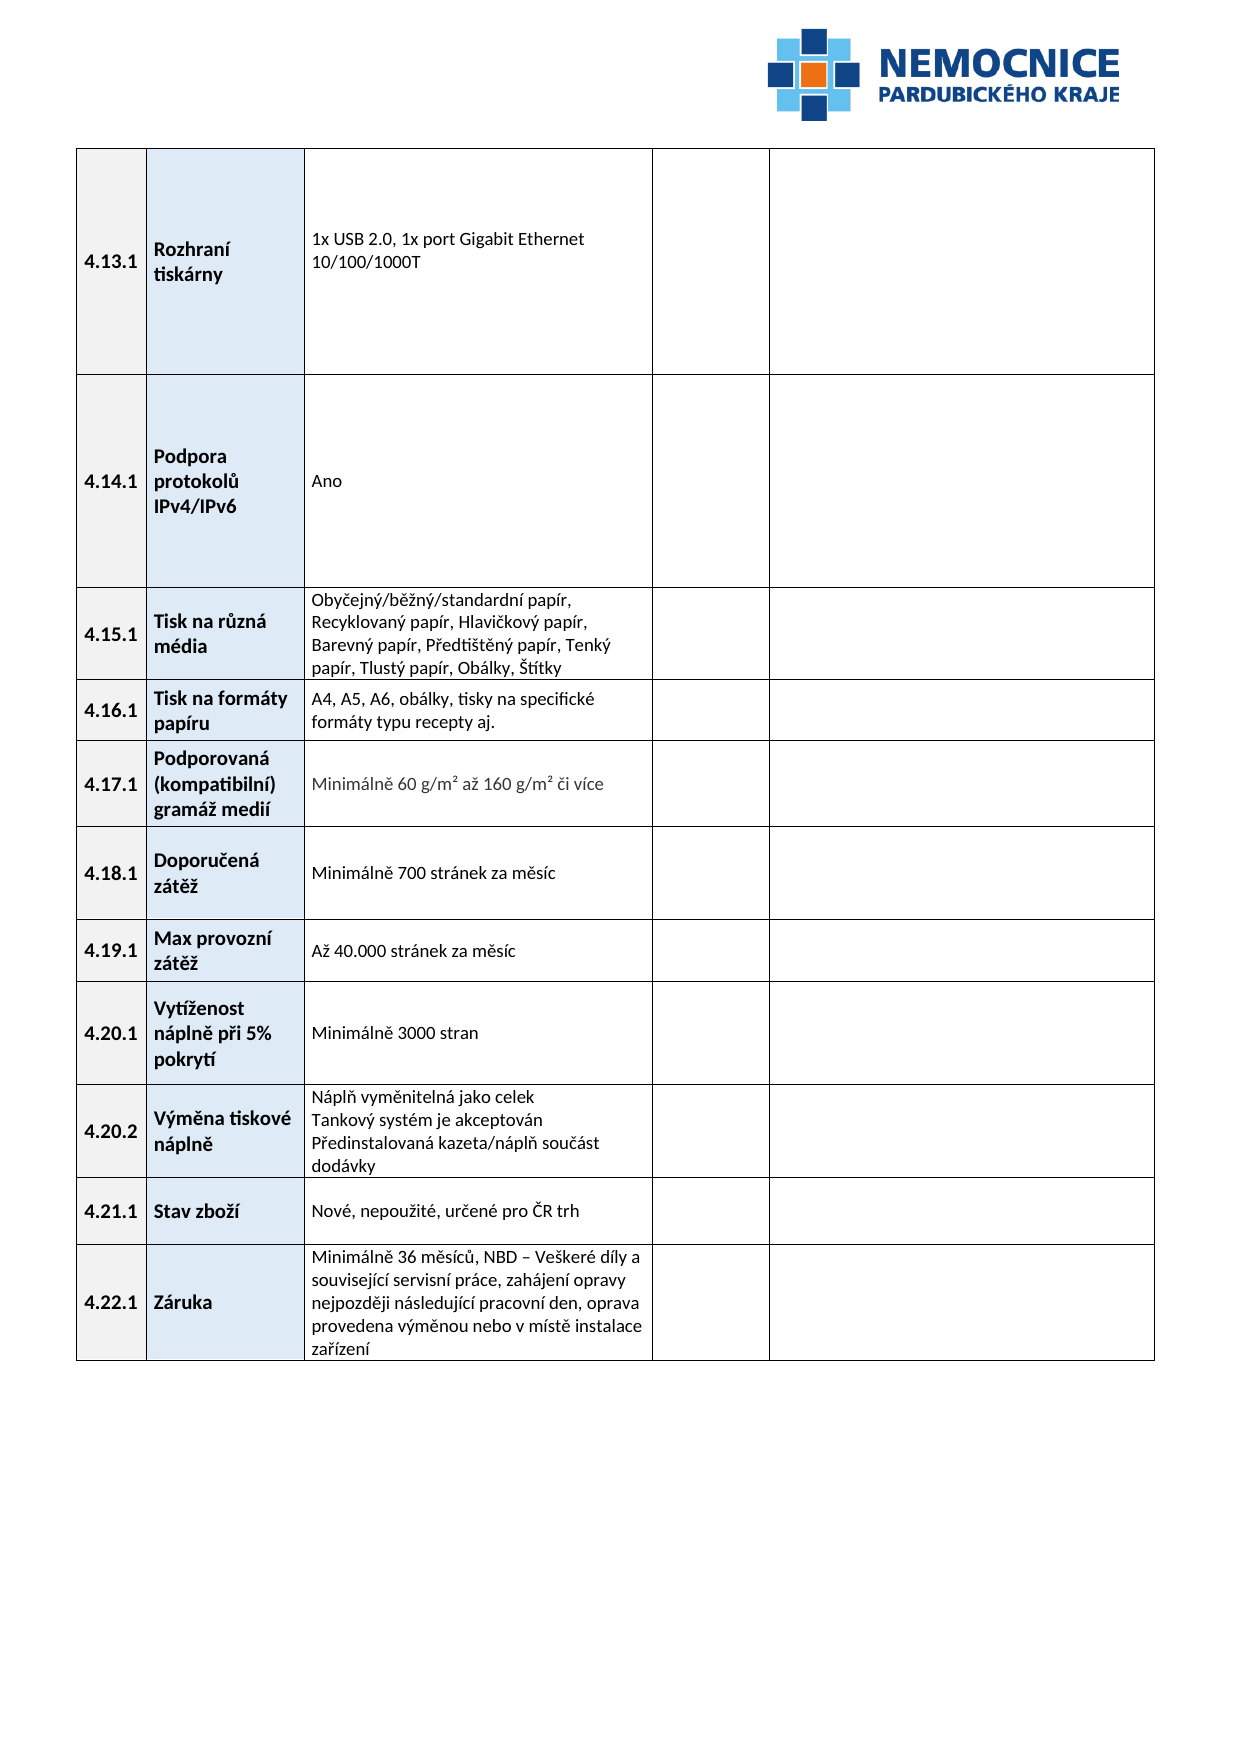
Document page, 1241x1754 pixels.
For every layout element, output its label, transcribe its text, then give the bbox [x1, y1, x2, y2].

table_cell 4.20.1 [77, 982, 146, 1084]
table_cell Rozhraní tiskárny [147, 149, 304, 374]
table_cell 1x USB 2.0, 1x port Gigabit Ethernet 10/100/1000T [305, 149, 652, 374]
table_cell 4.14.1 [77, 375, 146, 587]
table_cell Minimálně 60 g/m² až 160 g/m² či více [305, 741, 652, 826]
table_cell 4.18.1 [77, 827, 146, 918]
table_cell 4.15.1 [77, 588, 146, 679]
table_cell [653, 982, 769, 1084]
picture [766, 27, 1119, 122]
table_cell [653, 588, 769, 679]
table_cell [770, 1085, 1154, 1177]
table_cell Max provozní zátěž [147, 920, 304, 981]
table_cell [770, 375, 1154, 587]
table_cell [653, 1085, 769, 1177]
table_cell Záruka [147, 1245, 304, 1359]
table_cell Minimálně 3000 stran [305, 982, 652, 1084]
table_cell [653, 920, 769, 981]
table_cell [653, 1245, 769, 1359]
table_cell [653, 149, 769, 374]
table_cell Až 40.000 stránek za měsíc [305, 920, 652, 981]
table_cell 4.13.1 [77, 149, 146, 374]
table_cell Podporovaná (kompatibilní) gramáž medií [147, 741, 304, 826]
table_cell 4.22.1 [77, 1245, 146, 1359]
table_cell [770, 1245, 1154, 1359]
table_cell [770, 920, 1154, 981]
table_cell [770, 982, 1154, 1084]
table_cell [770, 588, 1154, 679]
table_cell [653, 1178, 769, 1244]
table_cell [653, 680, 769, 740]
table_cell Stav zboží [147, 1178, 304, 1244]
table_cell 4.17.1 [77, 741, 146, 826]
table_cell Minimálně 700 stránek za měsíc [305, 827, 652, 918]
table_cell 4.21.1 [77, 1178, 146, 1244]
table_cell [770, 741, 1154, 826]
table_cell A4, A5, A6, obálky, tisky na specifické formáty typu recepty aj. [305, 680, 652, 740]
table_cell Tisk na formáty papíru [147, 680, 304, 740]
table_cell [770, 827, 1154, 918]
table_cell Vytíženost náplně při 5% pokrytí [147, 982, 304, 1084]
table_cell [653, 375, 769, 587]
table_cell [770, 1178, 1154, 1244]
table_cell 4.20.2 [77, 1085, 146, 1177]
table_cell 4.19.1 [77, 920, 146, 981]
table_cell 4.16.1 [77, 680, 146, 740]
table_cell Obyčejný/běžný/standardní papír, Recyklovaný papír, Hlavičkový papír, Barevný papír, Předtištěný papír, Tenký papír, Tlustý papír, Obálky, Štítky [305, 588, 652, 679]
table_cell [770, 149, 1154, 374]
table_cell Podpora protokolů IPv4/IPv6 [147, 375, 304, 587]
table_cell Nové, nepoužité, určené pro ČR trh [305, 1178, 652, 1244]
table_cell Doporučená zátěž [147, 827, 304, 918]
table_cell [653, 827, 769, 918]
table_cell [770, 680, 1154, 740]
table_cell Ano [305, 375, 652, 587]
table_cell Výměna tiskové náplně [147, 1085, 304, 1177]
table_cell [653, 741, 769, 826]
table_cell Minimálně 36 měsíců, NBD – Veškeré díly a související servisní práce, zahájení opravy nejpozději následující pracovní den, oprava provedena výměnou nebo v místě instalace zařízení [305, 1245, 652, 1359]
table_cell Tisk na různá média [147, 588, 304, 679]
table_cell Náplň vyměnitelná jako celek Tankový systém je akceptován Předinstalovaná kazeta/náplň součást dodávky [305, 1085, 652, 1177]
